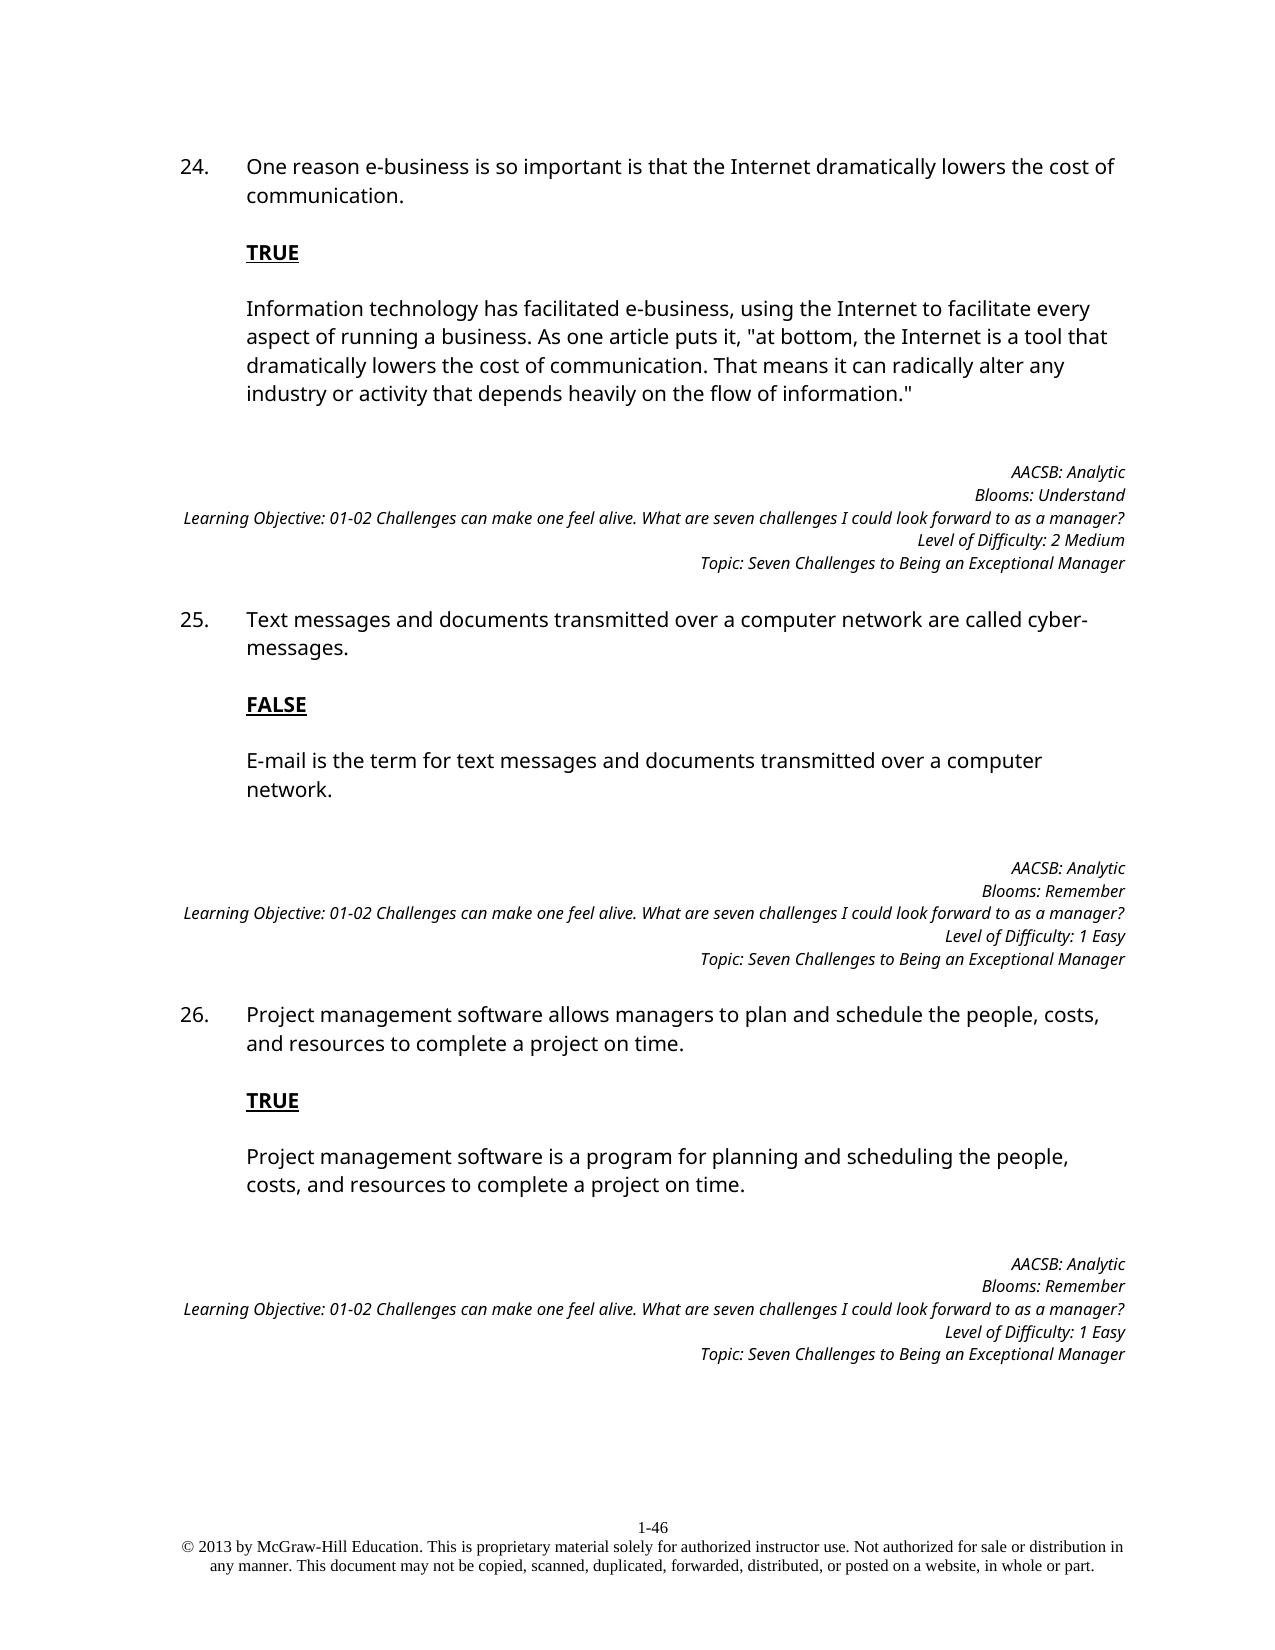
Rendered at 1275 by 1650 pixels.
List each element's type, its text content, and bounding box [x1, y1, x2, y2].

table_header 25. [180, 605, 246, 831]
table_header One reason e-business is so important is that the Internet dramatically lowers the cost of communication. TRUE Information technology has facilitated e-business, using the Internet to facilitate every aspect of running a business. As one article puts it, "at bottom, the Internet is a tool that dramatically lowers the cost of communication. That means it can radically alter any industry or activity that depends heavily on the flow of information." [246, 153, 1125, 435]
table_header Text messages and documents transmitted over a computer network are called cyber-messages. FALSE E-mail is the term for text messages and documents transmitted over a computer network. [246, 605, 1125, 831]
table_header AACSB: Analytic Blooms: Remember Learning Objective: 01-02 Challenges can make one feel alive. What are seven challenges I could look forward to as a manager? Level of Difficulty: 1 Easy Topic: Seven Challenges to Being an Exceptional Manager [180, 1252, 1125, 1394]
table_header AACSB: Analytic Blooms: Remember Learning Objective: 01-02 Challenges can make one feel alive. What are seven challenges I could look forward to as a manager? Level of Difficulty: 1 Easy Topic: Seven Challenges to Being an Exceptional Manager [180, 857, 1125, 998]
table_header AACSB: Analytic Blooms: Understand Learning Objective: 01-02 Challenges can make one feel alive. What are seven challenges I could look forward to as a manager? Level of Difficulty: 2 Medium Topic: Seven Challenges to Being an Exceptional Manager [180, 461, 1125, 602]
table_header 24. [180, 153, 246, 435]
table_header 26. [180, 1001, 246, 1227]
table_header Project management software allows managers to plan and schedule the people, costs, and resources to complete a project on time. TRUE Project management software is a program for planning and scheduling the people, costs, and resources to complete a project on time. [246, 1001, 1125, 1227]
